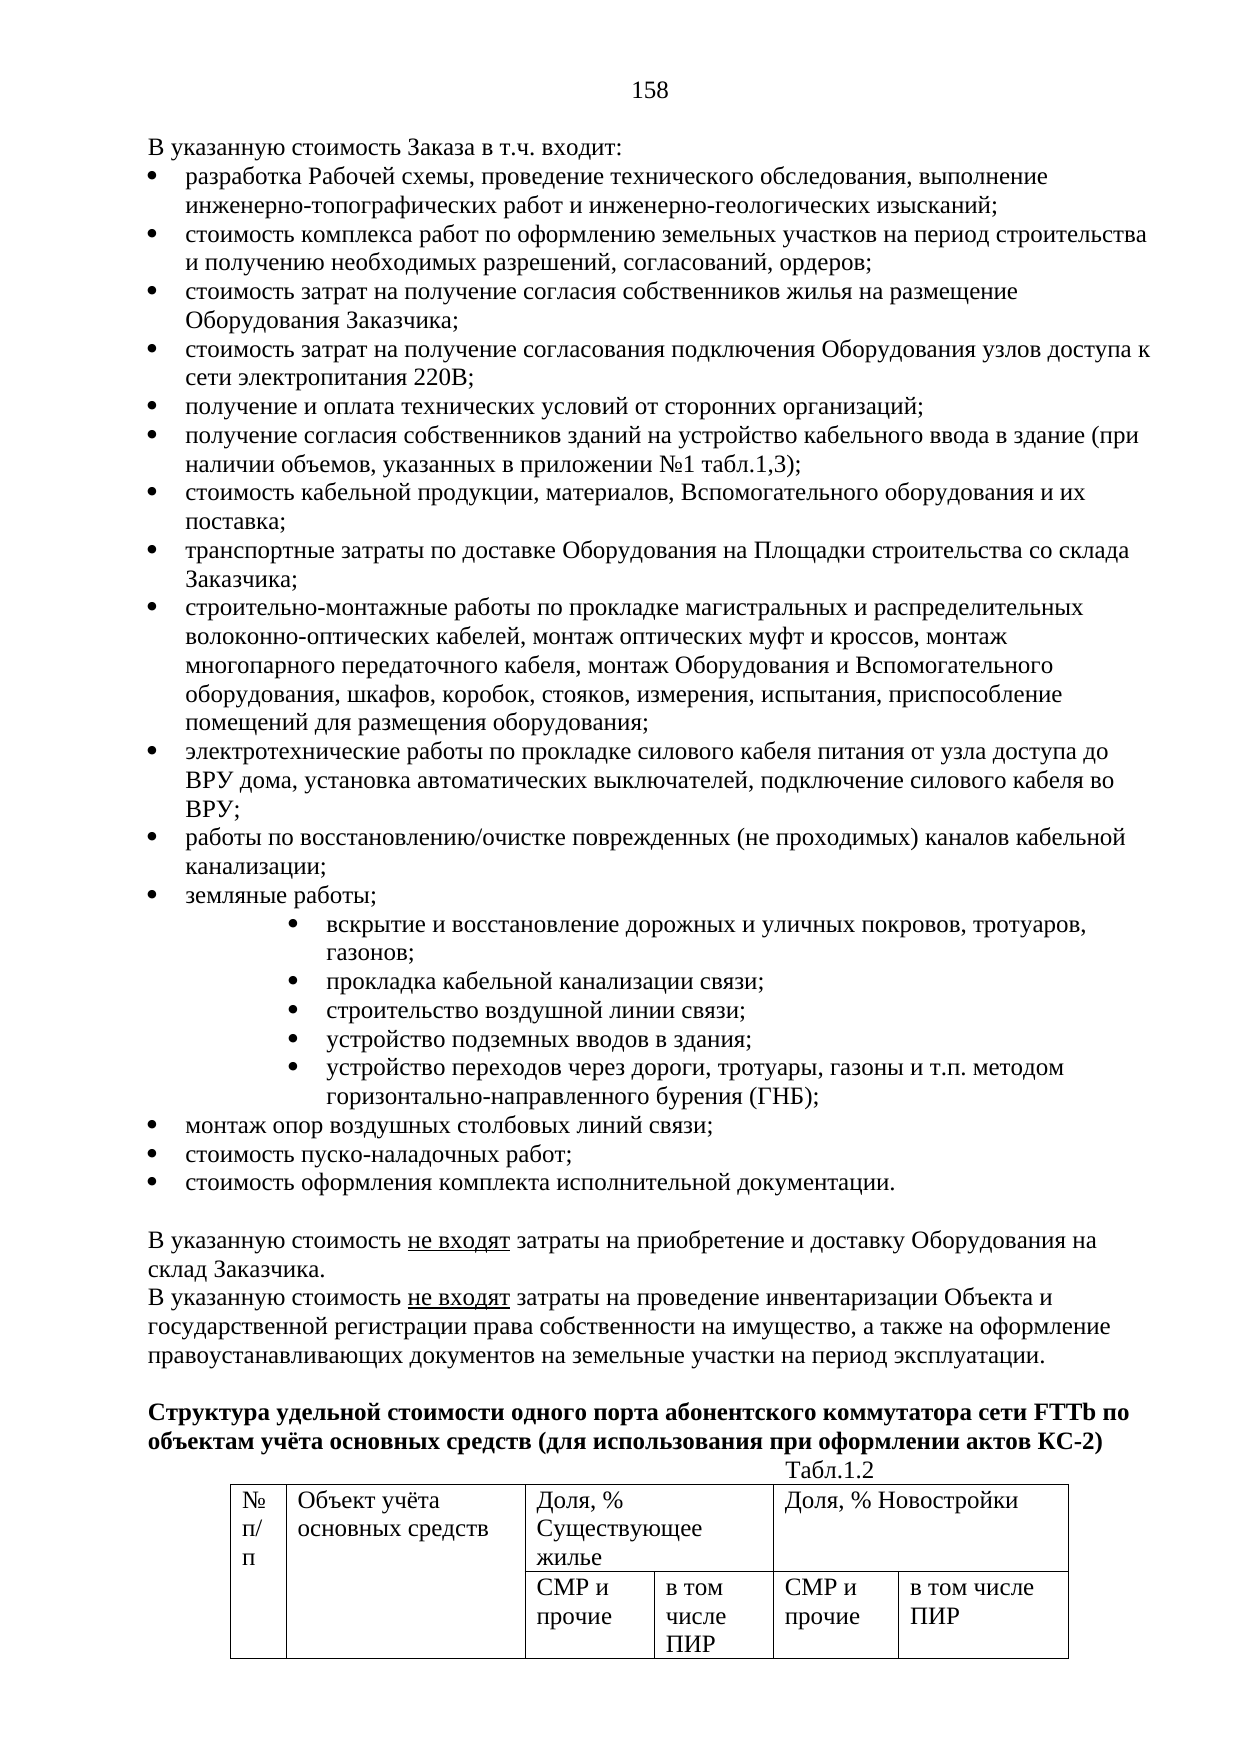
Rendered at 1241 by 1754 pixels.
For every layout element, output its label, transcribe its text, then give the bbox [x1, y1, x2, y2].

text Табл.1.2 [148, 1455, 1152, 1484]
list прокладка кабельной канализации связи; [289, 966, 1152, 995]
list стоимость комплекса работ по оформлению земельных участков на период строительства и получению необходимых разрешений, согласований, ордеров; [148, 219, 1152, 276]
list стоимость пуско-наладочных работ; [148, 1139, 1152, 1167]
list монтаж опор воздушных столбовых линий связи; [148, 1110, 1152, 1139]
list стоимость кабельной продукции, материалов, Вспомогательного оборудования и их поставка; [148, 477, 1152, 535]
list устройство подземных вводов в здания; [289, 1024, 1152, 1052]
text Структура удельной стоимости одного порта абонентского коммутатора сети FTTb по объектам учёта основных средств (для использования при оформлении актов КС-2) [148, 1397, 1152, 1455]
list стоимость затрат на получение согласования подключения Оборудования узлов доступа к сети электропитания 220В; [148, 334, 1152, 391]
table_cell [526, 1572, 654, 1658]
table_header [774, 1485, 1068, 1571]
list стоимость затрат на получение согласия собственников жилья на размещение Оборудования Заказчика; [148, 276, 1152, 334]
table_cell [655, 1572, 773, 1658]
list работы по восстановлению/очистке поврежденных (не проходимых) каналов кабельной канализации; [148, 822, 1152, 880]
list строительно-монтажные работы по прокладке магистральных и распределительных волоконно-оптических кабелей, монтаж оптических муфт и кроссов, монтаж многопарного передаточного кабеля, монтаж Оборудования и Вспомогательного оборудования, шкафов, коробок, стояков, измерения, испытания, приспособление помещений для размещения оборудования; [148, 592, 1152, 736]
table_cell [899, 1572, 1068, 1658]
list вскрытие и восстановление дорожных и уличных покровов, тротуаров, газонов; [289, 909, 1152, 966]
list разработка Рабочей схемы, проведение технического обследования, выполнение инженерно-топографических работ и инженерно-геологических изысканий; [148, 161, 1152, 219]
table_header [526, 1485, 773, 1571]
list получение согласия собственников зданий на устройство кабельного ввода в здание (при наличии объемов, указанных в приложении №1 табл.1,3); [148, 420, 1152, 477]
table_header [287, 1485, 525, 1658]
text В указанную стоимость не входят затраты на приобретение и доставку Оборудования на склад Заказчика. [148, 1225, 1152, 1282]
list строительство воздушной линии связи; [289, 995, 1152, 1024]
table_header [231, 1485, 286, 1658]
list транспортные затраты по доставке Оборудования на Площадки строительства со склада Заказчика; [148, 535, 1152, 592]
list электротехнические работы по прокладке силового кабеля питания от узла доступа до ВРУ дома, установка автоматических выключателей, подключение силового кабеля во ВРУ; [148, 736, 1152, 822]
list получение и оплата технических условий от сторонних организаций; [148, 391, 1152, 420]
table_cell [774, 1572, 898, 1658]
text В указанную стоимость Заказа в т.ч. входит: [148, 132, 1152, 161]
list земляные работы; [148, 880, 1152, 909]
text В указанную стоимость не входят затраты на проведение инвентаризации Объекта и государственной регистрации права собственности на имущество, а также на оформление правоустанавливающих документов на земельные участки на период эксплуатации. [148, 1282, 1152, 1369]
list стоимость оформления комплекта исполнительной документации. [148, 1167, 1152, 1196]
list устройство переходов через дороги, тротуары, газоны и т.п. методом горизонтально-направленного бурения (ГНБ); [289, 1052, 1152, 1110]
